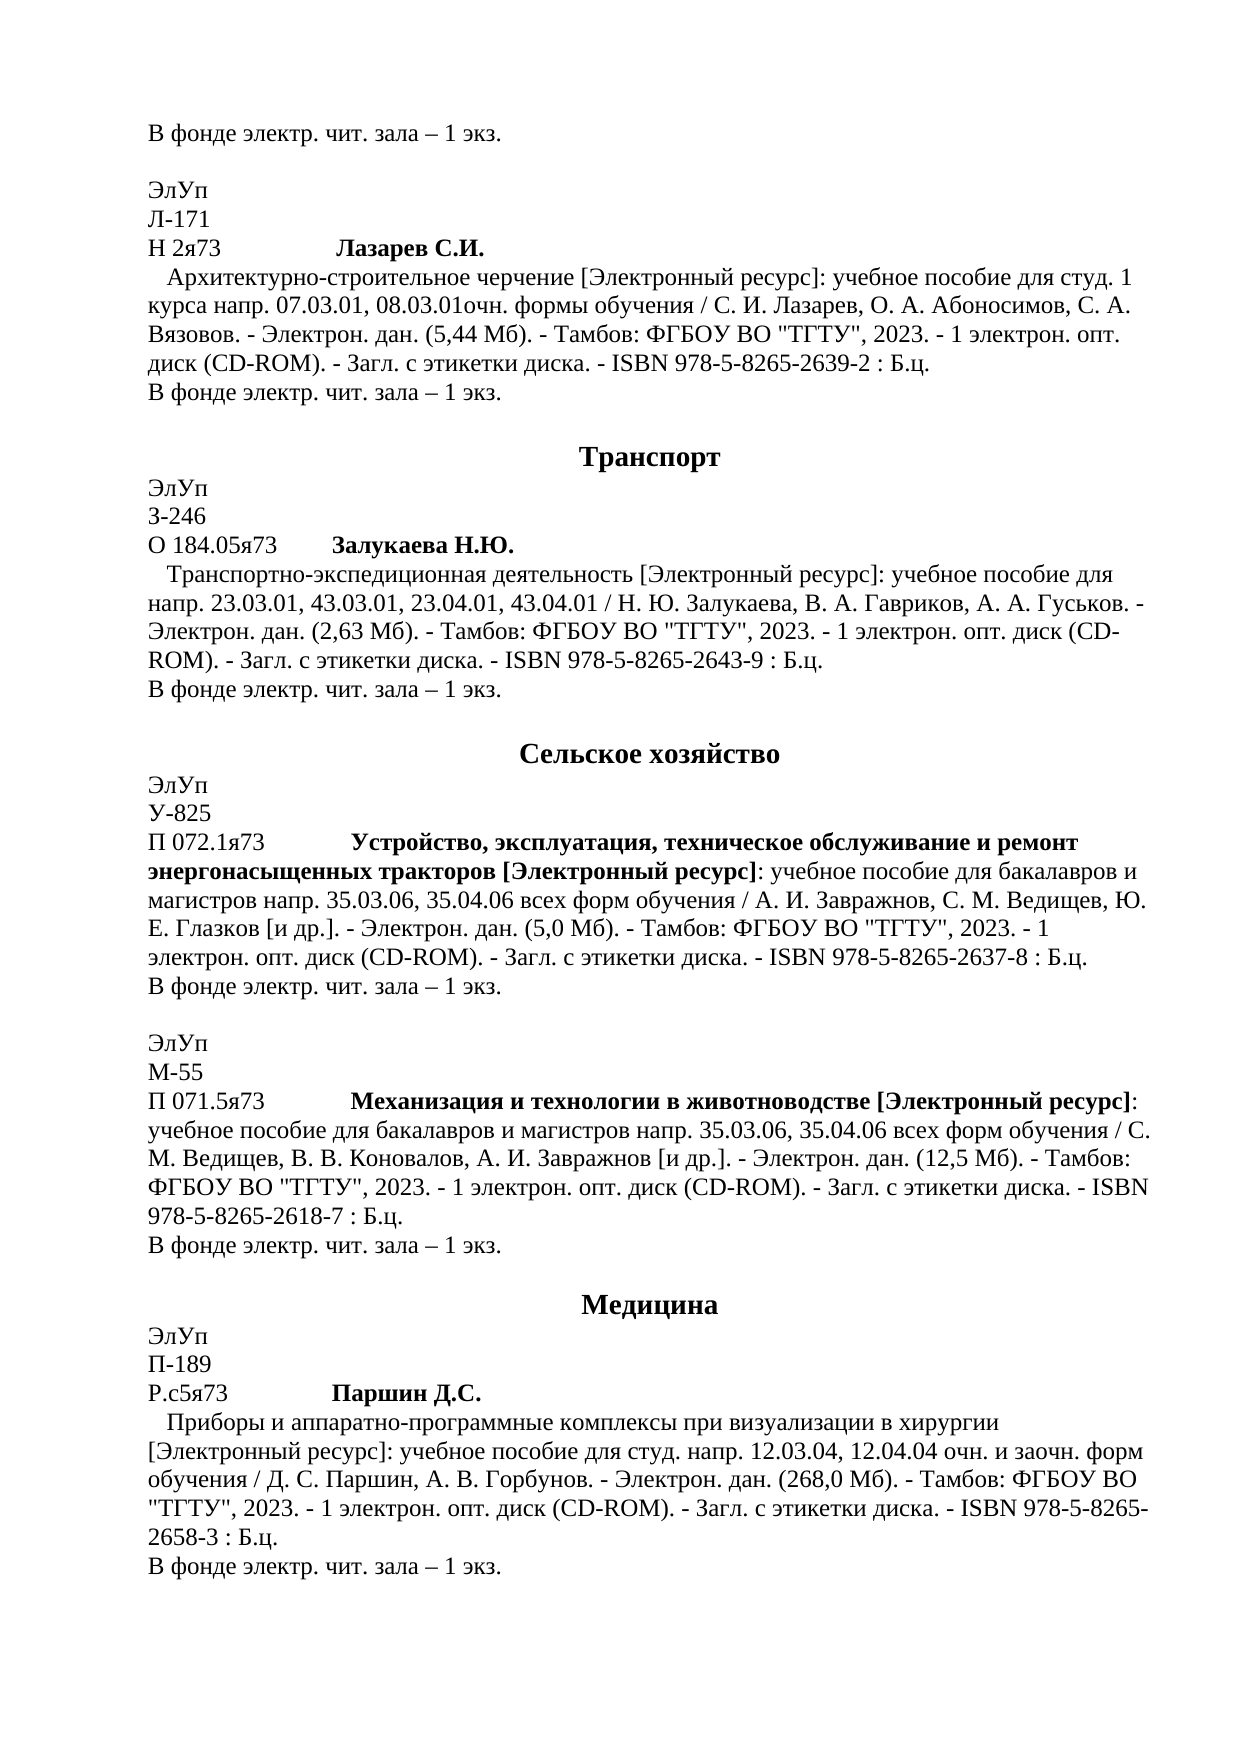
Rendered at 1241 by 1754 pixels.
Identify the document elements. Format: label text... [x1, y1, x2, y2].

text ЭлУп У-825 П 072.1я73 Устройство, эксплуатация, техническое обслуживание и ремонт энергонасыщенных тракторов [Электронный ресурс]: учебное пособие для бакалавров и магистров напр. 35.03.06, 35.04.06 всех форм обучения / А. И. Завражнов, С. М. Ведищев, Ю. Е. Глазков [и др.]. - Электрон. дан. (5,0 Мб). - Тамбов: ФГБОУ ВО "ТГТУ", 2023. - 1 электрон. опт. диск (CD-ROM). - Загл. с этикетки диска. - ISBN 978-5-8265-2637-8 : Б.ц. В фонде электр. чит. зала – 1 экз. [148, 770, 1152, 1000]
text ЭлУп Л-171 Н 2я73 Лазарев С.И. Архитектурно-строительное черчение [Электронный ресурс]: учебное пособие для студ. 1 курса напр. 07.03.01, 08.03.01очн. формы обучения / С. И. Лазарев, О. А. Абоносимов, С. А. Вязовов. - Электрон. дан. (5,44 Мб). - Тамбов: ФГБОУ ВО "ТГТУ", 2023. - 1 электрон. опт. диск (CD-ROM). - Загл. с этикетки диска. - ISBN 978-5-8265-2639-2 : Б.ц. В фонде электр. чит. зала – 1 экз. [148, 176, 1152, 406]
text ЭлУп М-55 П 071.5я73 Механизация и технологии в животноводстве [Электронный ресурс]: учебное пособие для бакалавров и магистров напр. 35.03.06, 35.04.06 всех форм обучения / С. М. Ведищев, В. В. Коновалов, А. И. Завражнов [и др.]. - Электрон. дан. (12,5 Мб). - Тамбов: ФГБОУ ВО "ТГТУ", 2023. - 1 электрон. опт. диск (CD-ROM). - Загл. с этикетки диска. - ISBN 978-5-8265-2618-7 : Б.ц. В фонде электр. чит. зала – 1 экз. [148, 1028, 1152, 1258]
text Транспорт [148, 439, 1152, 473]
text ЭлУп П-189 Р.с5я73 Паршин Д.С. Приборы и аппаратно-программные комплексы при визуализации в хирургии [Электронный ресурс]: учебное пособие для студ. напр. 12.03.04, 12.04.04 очн. и заочн. форм обучения / Д. С. Паршин, А. В. Горбунов. - Электрон. дан. (268,0 Мб). - Тамбов: ФГБОУ ВО "ТГТУ", 2023. - 1 электрон. опт. диск (CD-ROM). - Загл. с этикетки диска. - ISBN 978-5-8265-2658-3 : Б.ц. В фонде электр. чит. зала – 1 экз. [148, 1321, 1152, 1579]
text ЭлУп З-246 О 184.05я73 Залукаева Н.Ю. Транспортно-экспедиционная деятельность [Электронный ресурс]: учебное пособие для напр. 23.03.01, 43.03.01, 23.04.01, 43.04.01 / Н. Ю. Залукаева, В. А. Гавриков, А. А. Гуськов. - Электрон. дан. (2,63 Мб). - Тамбов: ФГБОУ ВО "ТГТУ", 2023. - 1 электрон. опт. диск (CD-ROM). - Загл. с этикетки диска. - ISBN 978-5-8265-2643-9 : Б.ц. В фонде электр. чит. зала – 1 экз. [148, 473, 1152, 703]
text Медицина [148, 1287, 1152, 1321]
text В фонде электр. чит. зала – 1 экз. [148, 118, 1152, 147]
text Сельское хозяйство [148, 736, 1152, 770]
